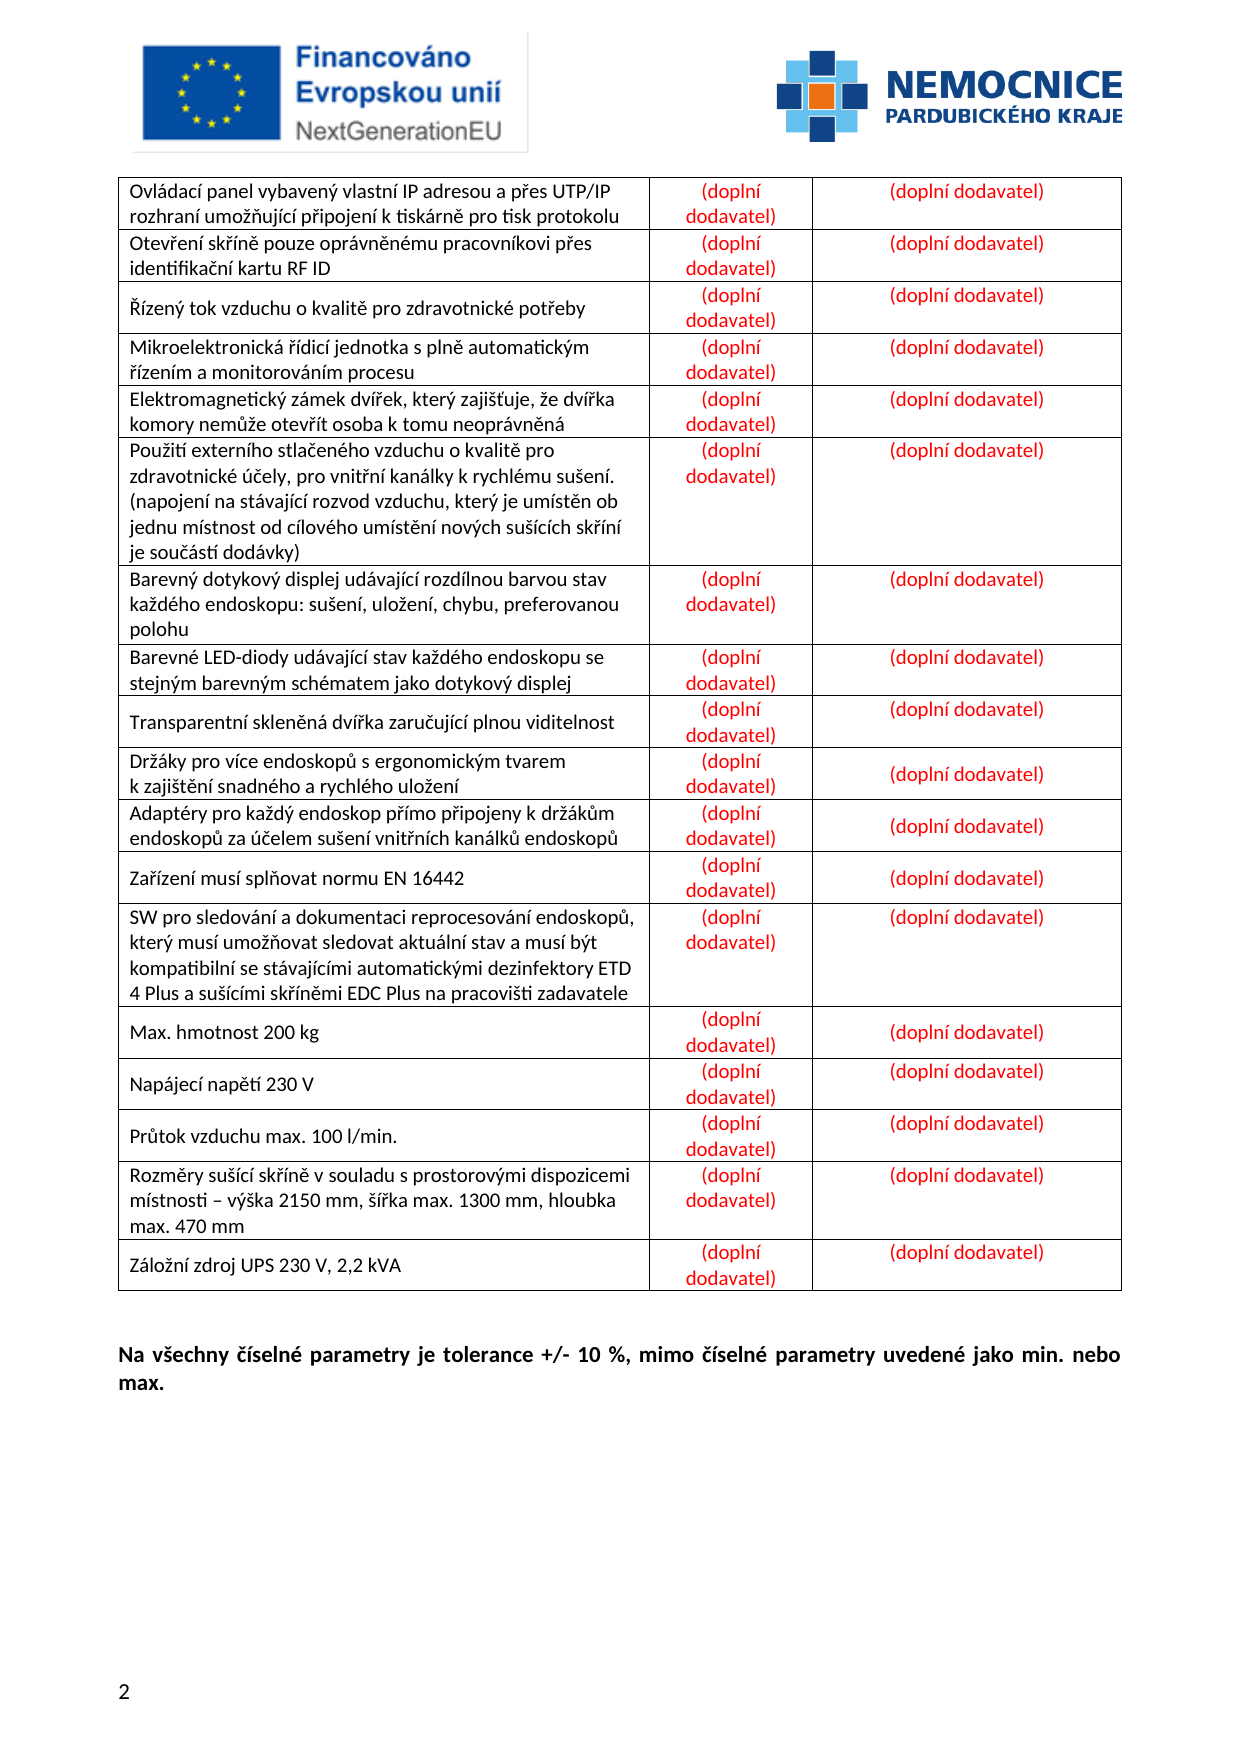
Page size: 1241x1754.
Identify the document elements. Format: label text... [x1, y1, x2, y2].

table_cell (doplní dodavatel) [650, 748, 812, 799]
table_cell (doplní dodavatel) [650, 1162, 812, 1238]
picture [775, 49, 1123, 143]
subtitle Na všechny číselné parametry je tolerance +/- 10 %, mimo číselné parametry uvedené jako min. nebo max. [118, 1340, 1122, 1396]
table_cell Držáky pro více endoskopů s ergonomickým tvarem k zajištění snadného a rychlého uložení [119, 748, 649, 799]
table_cell (doplní dodavatel) [650, 696, 812, 747]
table_cell Adaptéry pro každý endoskop přímo připojeny k držákům endoskopů za účelem sušení vnitřních kanálků endoskopů [119, 800, 649, 851]
table_cell (doplní dodavatel) [650, 1007, 812, 1057]
table_cell (doplní dodavatel) [813, 386, 1121, 437]
table_cell Řízený tok vzduchu o kvalitě pro zdravotnické potřeby [119, 282, 649, 333]
table_cell Rozměry sušící skříně v souladu s prostorovými dispozicemi místnosti – výška 2150 mm, šířka max. 1300 mm, hloubka max. 470 mm [119, 1162, 649, 1238]
table_cell (doplní dodavatel) [813, 748, 1121, 799]
table_cell (doplní dodavatel) [813, 438, 1121, 565]
table_cell Použití externího stlačeného vzduchu o kvalitě pro zdravotnické účely, pro vnitřní kanálky k rychlému sušení. (napojení na stávající rozvod vzduchu, který je umístěn ob jednu místnost od cílového umístění nových sušících skříní je součástí dodávky) [119, 438, 649, 565]
table_cell Barevné LED-diody udávající stav každého endoskopu se stejným barevným schématem jako dotykový displej [119, 645, 649, 695]
table_cell (doplní dodavatel) [813, 1240, 1121, 1290]
table_cell Barevný dotykový displej udávající rozdílnou barvou stav každého endoskopu: sušení, uložení, chybu, preferovanou polohu [119, 566, 649, 643]
table_cell (doplní dodavatel) [650, 334, 812, 385]
table_cell Elektromagnetický zámek dvířek, který zajišťuje, že dvířka komory nemůže otevřít osoba k tomu neoprávněná [119, 386, 649, 437]
table_cell (doplní dodavatel) [650, 904, 812, 1006]
table_cell (doplní dodavatel) [650, 645, 812, 695]
table_cell (doplní dodavatel) [650, 230, 812, 281]
table_cell Max. hmotnost 200 kg [119, 1007, 649, 1057]
table_cell Napájecí napětí 230 V [119, 1059, 649, 1109]
table_cell SW pro sledování a dokumentaci reprocesování endoskopů, který musí umožňovat sledovat aktuální stav a musí být kompatibilní se stávajícími automatickými dezinfektory ETD 4 Plus a sušícími skříněmi EDC Plus na pracovišti zadavatele [119, 904, 649, 1006]
table_cell (doplní dodavatel) [813, 334, 1121, 385]
table_cell (doplní dodavatel) [813, 904, 1121, 1006]
table_cell Záložní zdroj UPS 230 V, 2,2 kVA [119, 1240, 649, 1290]
table_cell (doplní dodavatel) [813, 282, 1121, 333]
table_cell (doplní dodavatel) [813, 178, 1121, 229]
table_cell Průtok vzduchu max. 100 l/min. [119, 1110, 649, 1161]
table_cell (doplní dodavatel) [813, 645, 1121, 695]
table_cell (doplní dodavatel) [650, 1059, 812, 1109]
table_cell (doplní dodavatel) [813, 566, 1121, 643]
table_cell (doplní dodavatel) [813, 1162, 1121, 1238]
table_cell (doplní dodavatel) [650, 386, 812, 437]
table_cell (doplní dodavatel) [650, 852, 812, 903]
table_cell (doplní dodavatel) [650, 438, 812, 565]
table_cell Ovládací panel vybavený vlastní IP adresou a přes UTP/IP rozhraní umožňující připojení k tiskárně pro tisk protokolu [119, 178, 649, 229]
table_cell Transparentní skleněná dvířka zaručující plnou viditelnost [119, 696, 649, 747]
table_cell (doplní dodavatel) [650, 282, 812, 333]
table_cell (doplní dodavatel) [813, 800, 1121, 851]
picture [133, 31, 530, 154]
table_cell Mikroelektronická řídicí jednotka s plně automatickým řízením a monitorováním procesu [119, 334, 649, 385]
table_cell (doplní dodavatel) [813, 1007, 1121, 1057]
table_cell (doplní dodavatel) [650, 1110, 812, 1161]
table_cell (doplní dodavatel) [813, 1059, 1121, 1109]
table_cell (doplní dodavatel) [650, 1240, 812, 1290]
table_cell (doplní dodavatel) [650, 178, 812, 229]
table_cell (doplní dodavatel) [813, 230, 1121, 281]
table_cell (doplní dodavatel) [813, 852, 1121, 903]
table_cell (doplní dodavatel) [650, 566, 812, 643]
table_cell Otevření skříně pouze oprávněnému pracovníkovi přes identifikační kartu RF ID [119, 230, 649, 281]
table_cell (doplní dodavatel) [650, 800, 812, 851]
table_cell (doplní dodavatel) [813, 696, 1121, 747]
table_cell (doplní dodavatel) [813, 1110, 1121, 1161]
table_cell Zařízení musí splňovat normu EN 16442 [119, 852, 649, 903]
